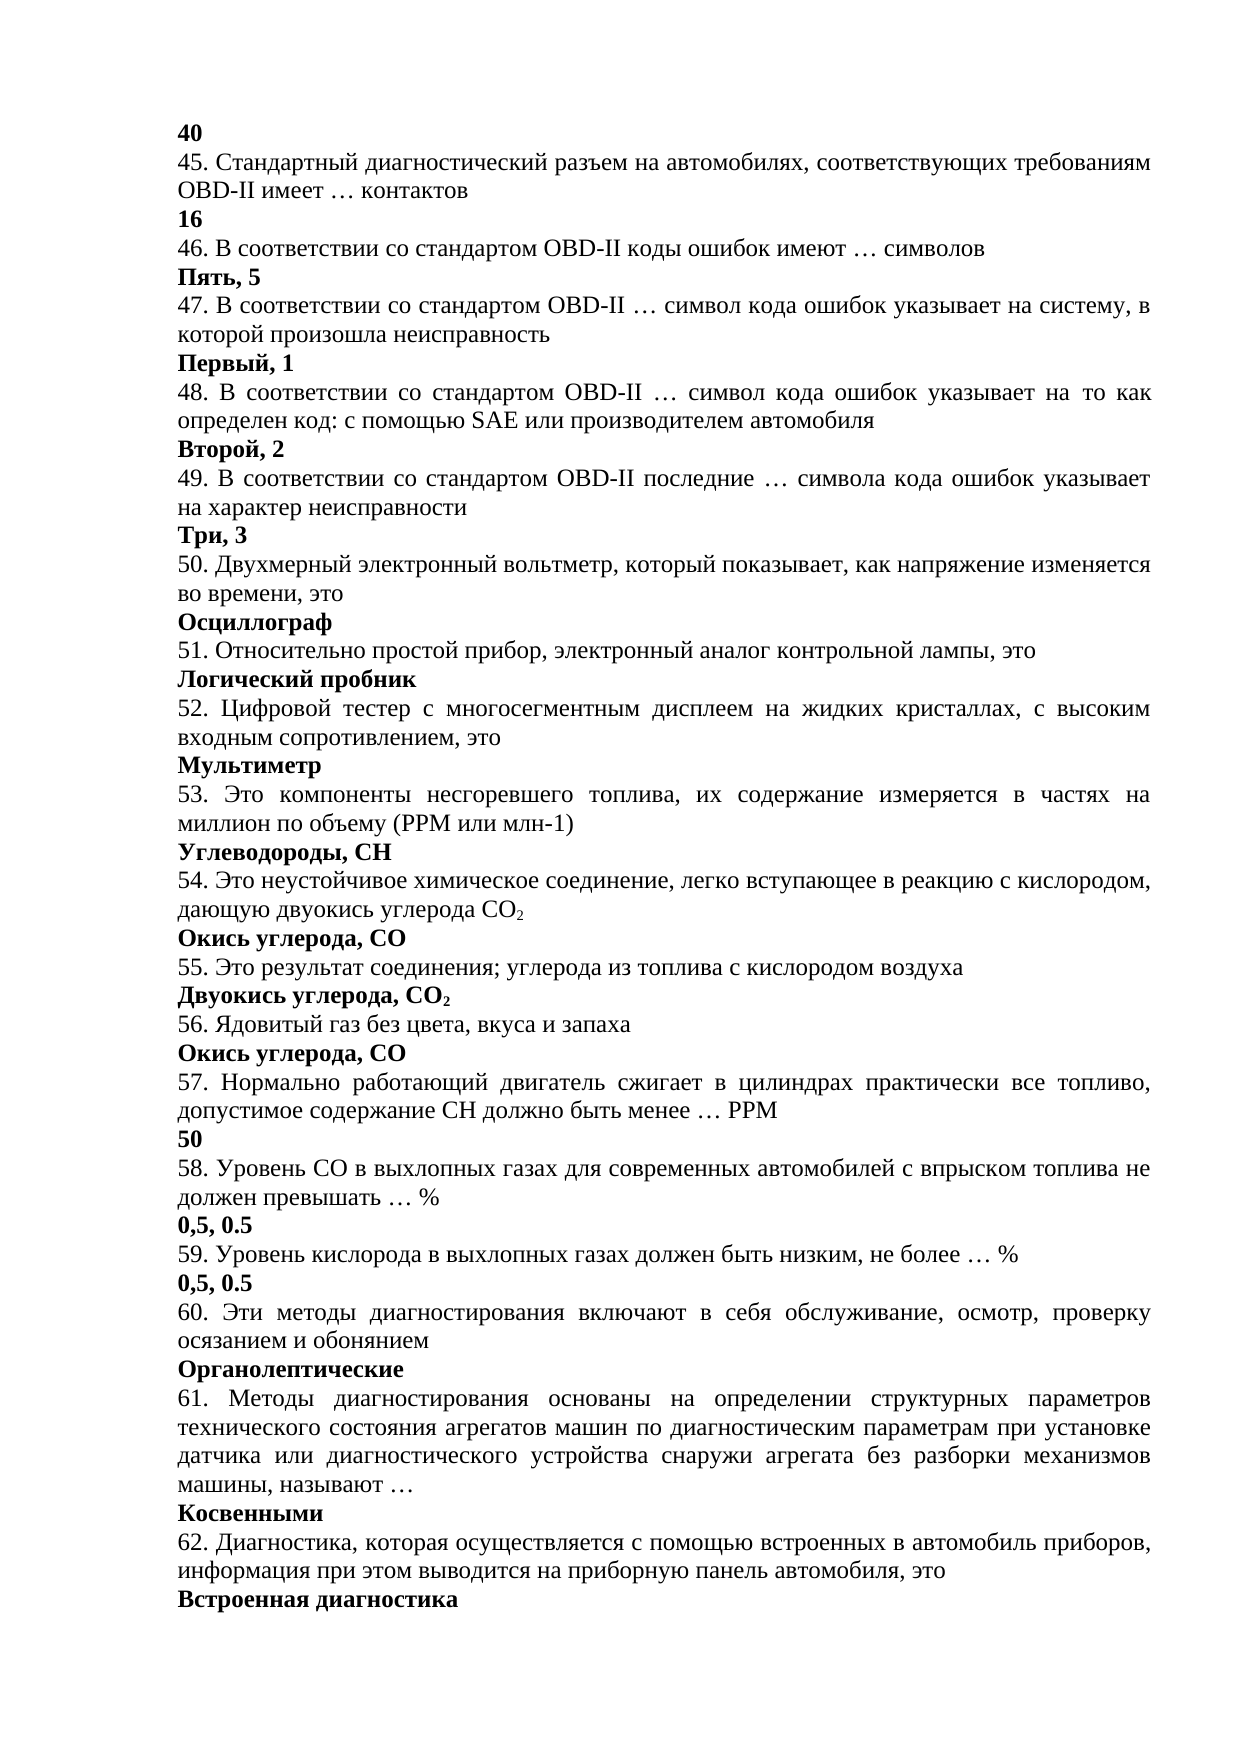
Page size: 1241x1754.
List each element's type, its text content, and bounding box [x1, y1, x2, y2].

text Косвенными [177, 1498, 1152, 1527]
text 52. Цифровой тестер с многосегментным дисплеем на жидких кристаллах, с высоким входным сопротивлением, это [177, 693, 1152, 751]
text 40 [177, 118, 1152, 147]
text 49. В соответствии со стандартом ОВD-II последние … символа кода ошибок указывает на характер неисправности [177, 463, 1152, 521]
text 56. Ядовитый газ без цвета, вкуса и запаха [177, 1009, 1152, 1038]
text 45. Стандартный диагностический разъем на автомобилях, соответствующих требованиям ОВD-II имеет … контактов [177, 147, 1152, 204]
text 62. Диагностика, которая осуществляется с помощью встроенных в автомобиль приборов, информация при этом выводится на приборную панель автомобиля, это [177, 1527, 1152, 1584]
text Окись углерода, СО [177, 1038, 1152, 1067]
text 47. В соответствии со стандартом ОВD-II … символ кода ошибок указывает на систему, в которой произошла неисправность [177, 291, 1152, 348]
text 60. Эти методы диагностирования включают в себя обслуживание, осмотр, проверку осязанием и обонянием [177, 1297, 1152, 1354]
text Органолептические [177, 1354, 1152, 1383]
text 0,5, 0.5 [177, 1211, 1152, 1239]
text 16 [177, 204, 1152, 233]
text Второй, 2 [177, 434, 1152, 463]
text Логический пробник [177, 664, 1152, 693]
text Встроенная диагностика [177, 1584, 1152, 1613]
text 59. Уровень кислорода в выхлопных газах должен быть низким, не более … % [177, 1239, 1152, 1268]
text 54. Это неустойчивое химическое соединение, легко вступающее в реакцию с кислородом, дающую двуокись углерода СО2 [177, 866, 1152, 923]
text Двуокись углерода, СО2 [177, 981, 1152, 1009]
text Осциллограф [177, 607, 1152, 636]
text 51. Относительно простой прибор, электронный аналог контрольной лампы, это [177, 636, 1152, 664]
text Мультиметр [177, 751, 1152, 779]
text 50. Двухмерный электронный вольтметр, который показывает, как напряжение изменяется во времени, это [177, 549, 1152, 607]
text 53. Это компоненты несгоревшего топлива, их содержание измеряется в частях на миллион по объему (РРМ или млн-1) [177, 779, 1152, 837]
text Три, 3 [177, 521, 1152, 549]
text Окись углерода, СО [177, 923, 1152, 952]
text 57. Нормально работающий двигатель сжигает в цилиндрах практически все топливо, допустимое содержание СН должно быть менее … РРМ [177, 1067, 1152, 1124]
text 55. Это результат соединения; углерода из топлива с кислородом воздуха [177, 952, 1152, 981]
text Углеводороды, СН [177, 837, 1152, 866]
text 58. Уровень СО в выхлопных газах для современных автомобилей с впрыском топлива не должен превышать … % [177, 1153, 1152, 1211]
text 0,5, 0.5 [177, 1268, 1152, 1297]
text 46. В соответствии со стандартом ОВD-II коды ошибок имеют … символов [177, 233, 1152, 262]
text Первый, 1 [177, 348, 1152, 377]
text 50 [177, 1124, 1152, 1153]
text 61. Методы диагностирования основаны на определении структурных параметров технического состояния агрегатов машин по диагностическим параметрам при установке датчика или диагностического устройства снаружи агрегата без разборки механизмов машины, называют … [177, 1383, 1152, 1498]
text 48. В соответствии со стандартом ОВD-II … символ кода ошибок указывает на то как определен код: с помощью SАЕ или производителем автомобиля [177, 377, 1152, 434]
text Пять, 5 [177, 262, 1152, 291]
